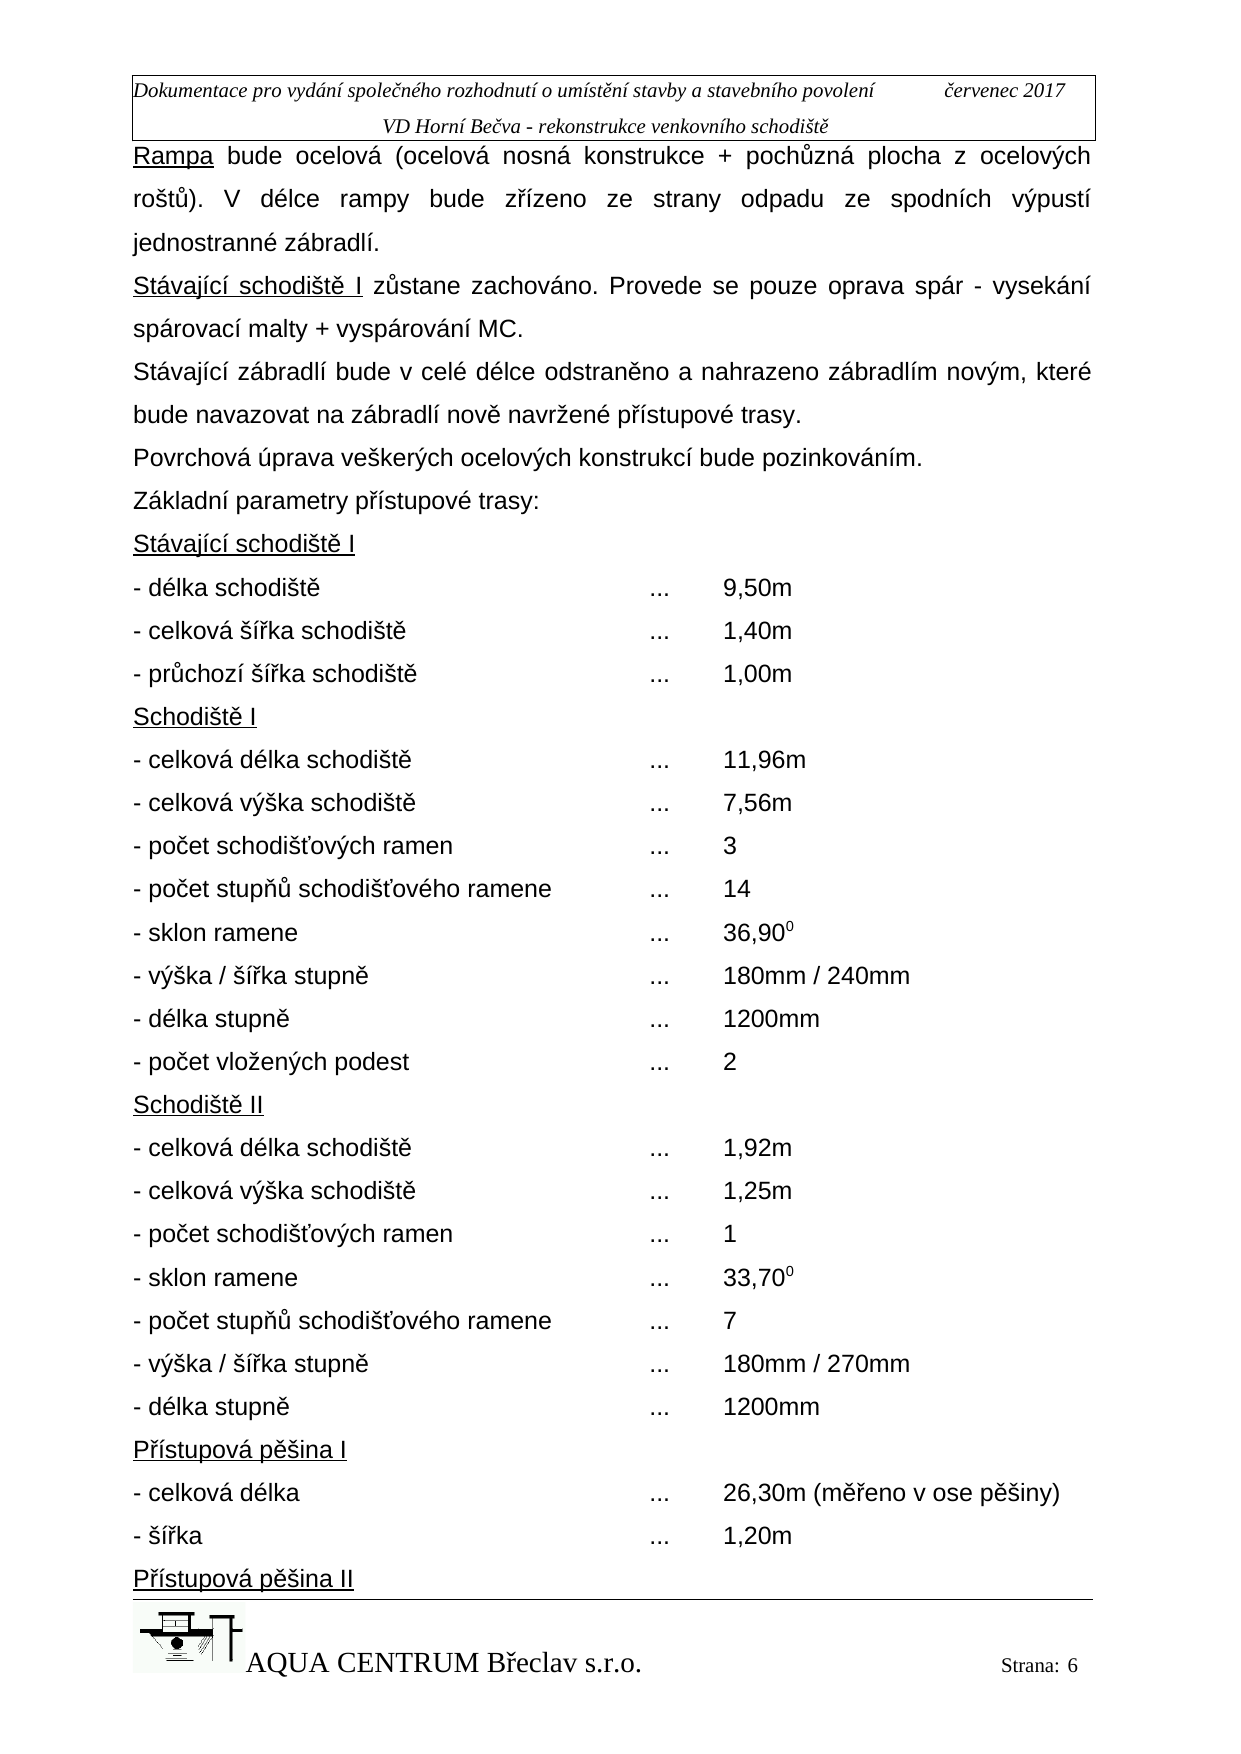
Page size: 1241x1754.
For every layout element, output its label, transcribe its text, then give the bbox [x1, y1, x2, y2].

text - šířka ... 1,20m [133, 1521, 1093, 1550]
text Stávající zábradlí bude v celé délce odstraněno a nahrazeno zábradlím novým, které bude navazovat na zábradlí nově navržené přístupové trasy. [133, 357, 1093, 429]
text - výška / šířka stupně ... 180mm / 240mm [133, 961, 1093, 989]
text - počet vložených podest ... 2 [133, 1047, 1093, 1076]
text - průchozí šířka schodiště ... 1,00m [133, 659, 1093, 688]
text - celková délka ... 26,30m (měřeno v ose pěšiny) [133, 1478, 1093, 1507]
text - počet stupňů schodišťového ramene ... 7 [133, 1306, 1093, 1334]
text - délka schodiště ... 9,50m [133, 573, 1093, 601]
text Přístupová pěšina II [133, 1564, 1093, 1593]
text - počet schodišťových ramen ... 1 [133, 1219, 1093, 1248]
text - sklon ramene ... 36,900 [133, 918, 1093, 946]
text - počet schodišťových ramen ... 3 [133, 831, 1093, 860]
text Povrchová úprava veškerých ocelových konstrukcí bude pozinkováním. [133, 443, 1093, 472]
text - sklon ramene ... 33,700 [133, 1263, 1093, 1291]
text - celková výška schodiště ... 1,25m [133, 1176, 1093, 1205]
text Schodiště I [133, 702, 1093, 731]
text Přístupová pěšina I [133, 1435, 1093, 1464]
text Základní parametry přístupové trasy: [133, 486, 1093, 515]
text - celková délka schodiště ... 1,92m [133, 1133, 1093, 1162]
text Schodiště II [133, 1090, 1093, 1119]
picture [132, 1602, 246, 1673]
text Rampa bude ocelová (ocelová nosná konstrukce + pochůzná plocha z ocelových roštů). V délce rampy bude zřízeno ze strany odpadu ze spodních výpustí jednostranné zábradlí. [133, 141, 1093, 256]
text - celková výška schodiště ... 7,56m [133, 788, 1093, 817]
text - celková šířka schodiště ... 1,40m [133, 616, 1093, 644]
text - celková délka schodiště ... 11,96m [133, 745, 1093, 774]
text Stávající schodiště I zůstane zachováno. Provede se pouze oprava spár - vysekání spárovací malty + vyspárování MC. [133, 271, 1093, 343]
text - délka stupně ... 1200mm [133, 1392, 1093, 1421]
text - počet stupňů schodišťového ramene ... 14 [133, 874, 1093, 903]
text - délka stupně ... 1200mm [133, 1004, 1093, 1033]
text - výška / šířka stupně ... 180mm / 270mm [133, 1349, 1093, 1378]
text Stávající schodiště I [133, 529, 1093, 558]
